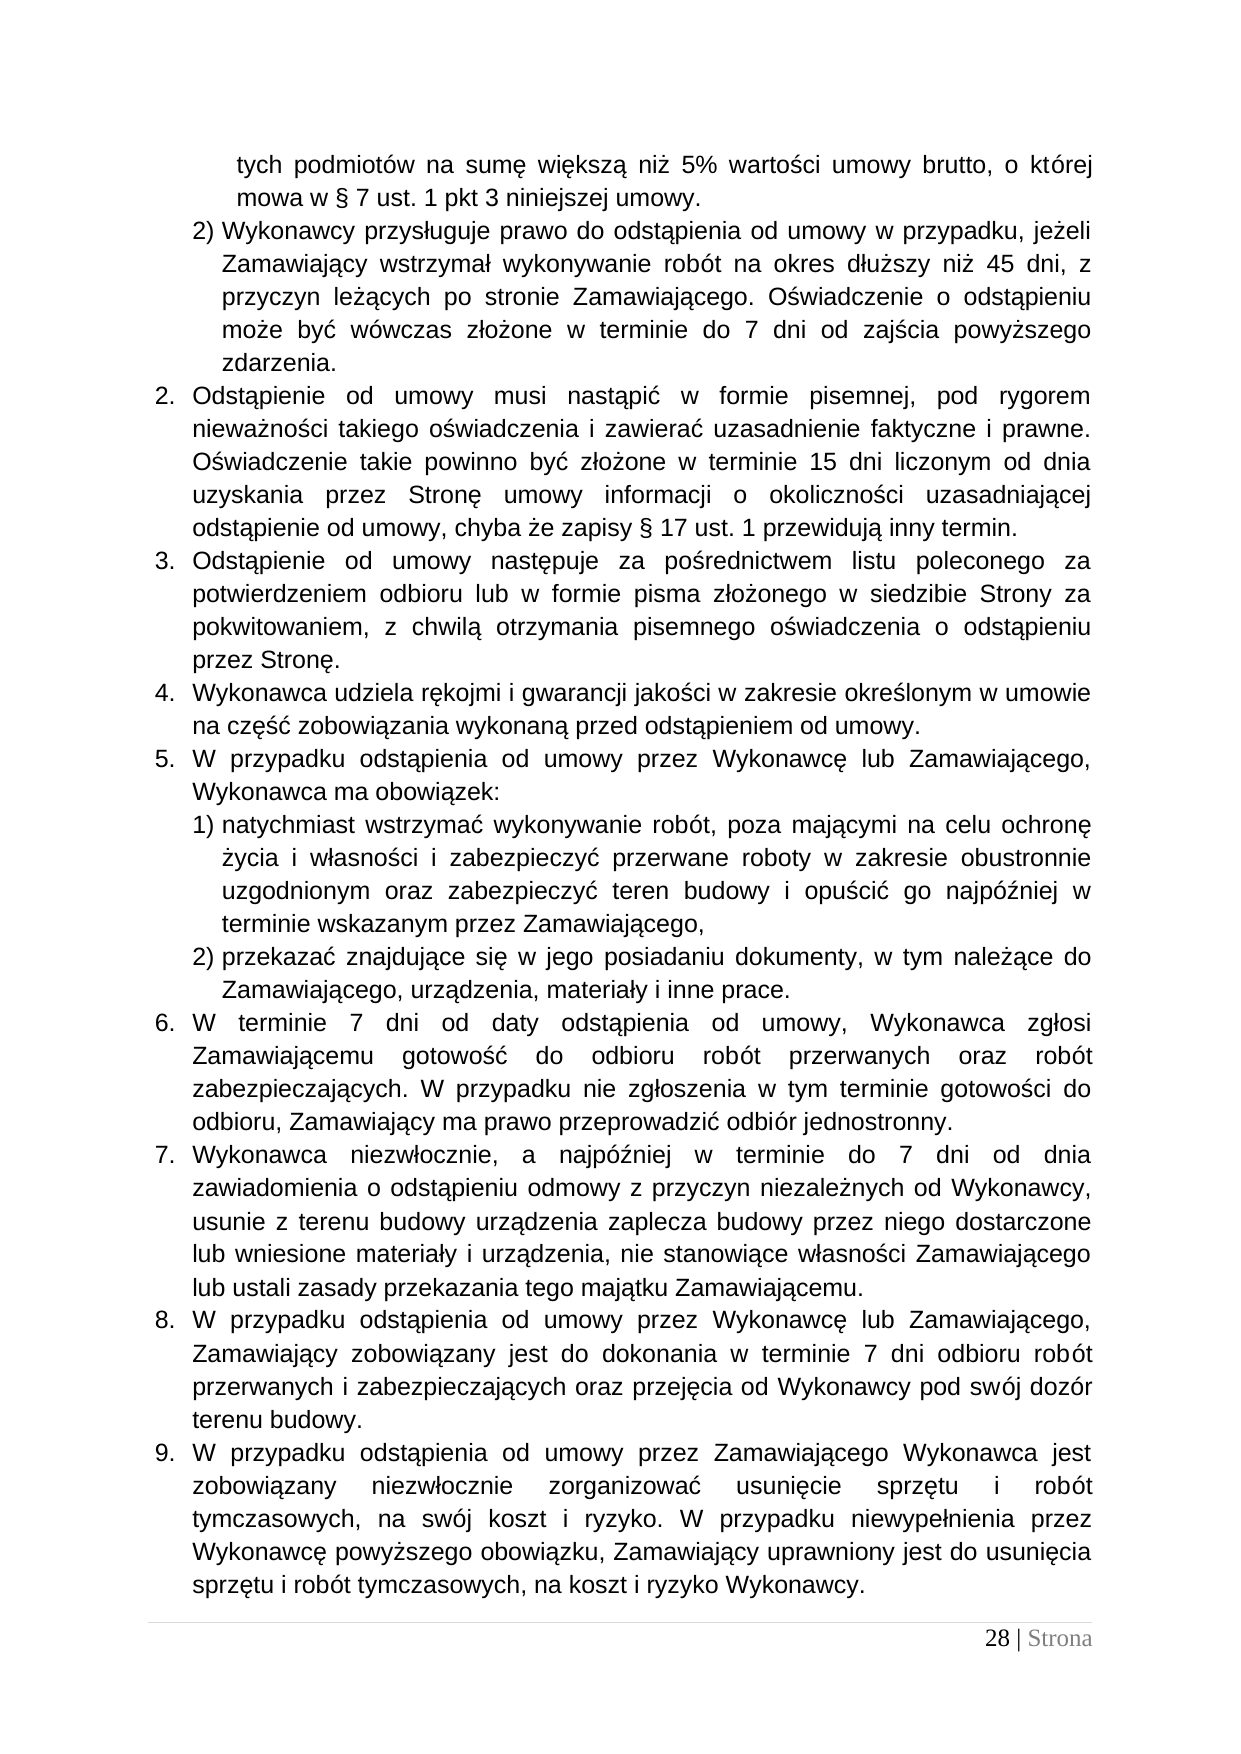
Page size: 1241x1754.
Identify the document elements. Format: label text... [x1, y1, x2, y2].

list W przypadku odstąpienia od umowy przez Zamawiającego Wykonawca jest zobowiązany niezwłocznie zorganizować usunięcie sprzętu i robót tymczasowych, na swój koszt i ryzyko. W przypadku niewypełnienia przez Wykonawcę powyższego obowiązku, Zamawiający uprawniony jest do usunięcia sprzętu i robót tymczasowych, na koszt i ryzyko Wykonawcy. [154, 1438, 1092, 1598]
list Odstąpienie od umowy musi nastąpić w formie pisemnej, pod rygorem nieważności takiego oświadczenia i zawierać uzasadnienie faktyczne i prawne. Oświadczenie takie powinno być złożone w terminie 15 dni liczonym od dnia uzyskania przez Stronę umowy informacji o okoliczności uzasadniającej odstąpienie od umowy, chyba że zapisy § 17 ust. 1 przewidują inny termin. [154, 381, 1092, 542]
list W przypadku odstąpienia od umowy przez Wykonawcę lub Zamawiającego, Zamawiający zobowiązany jest do dokonania w terminie 7 dni odbioru robót przerwanych i zabezpieczających oraz przejęcia od Wykonawcy pod swój dozór terenu budowy. [154, 1306, 1092, 1433]
list Wykonawca niezwłocznie, a najpóźniej w terminie do 7 dni od dnia zawiadomienia o odstąpieniu odmowy z przyczyn niezależnych od Wykonawcy, usunie z terenu budowy urządzenia zaplecza budowy przez niego dostarczone lub wniesione materiały i urządzenia, nie stanowiące własności Zamawiającego lub ustali zasady przekazania tego majątku Zamawiającemu. [154, 1140, 1092, 1301]
list W przypadku odstąpienia od umowy przez Wykonawcę lub Zamawiającego, Wykonawca ma obowiązek: [154, 744, 1092, 806]
list Odstąpienie od umowy następuje za pośrednictwem listu poleconego za potwierdzeniem odbioru lub w formie pisma złożonego w siedzibie Strony za pokwitowaniem, z chwilą otrzymania pisemnego oświadczenia o odstąpieniu przez Stronę. [154, 546, 1092, 674]
list Wykonawca udziela rękojmi i gwarancji jakości w zakresie określonym w umowie na część zobowiązania wykonaną przed odstąpieniem od umowy. [154, 678, 1092, 740]
list W terminie 7 dni od daty odstąpienia od umowy, Wykonawca zgłosi Zamawiającemu gotowość do odbioru robót przerwanych oraz robót zabezpieczających. W przypadku nie zgłoszenia w tym terminie gotowości do odbioru, Zamawiający ma prawo przeprowadzić odbiór jednostronny. [154, 1008, 1092, 1136]
list przekazać znajdujące się w jego posiadaniu dokumenty, w tym należące do Zamawiającego, urządzenia, materiały i inne prace. [192, 942, 1092, 1004]
list natychmiast wstrzymać wykonywanie robót, poza mającymi na celu ochronę życia i własności i zabezpieczyć przerwane roboty w zakresie obustronnie uzgodnionym oraz zabezpieczyć teren budowy i opuścić go najpóźniej w terminie wskazanym przez Zamawiającego, [192, 810, 1092, 938]
list Wykonawcy przysługuje prawo do odstąpienia od umowy w przypadku, jeżeli Zamawiający wstrzymał wykonywanie robót na okres dłuższy niż 45 dni, z przyczyn leżących po stronie Zamawiającego. Oświadczenie o odstąpieniu może być wówczas złożone w terminie do 7 dni od zajścia powyższego zdarzenia. [192, 216, 1092, 377]
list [192, 150, 1092, 212]
